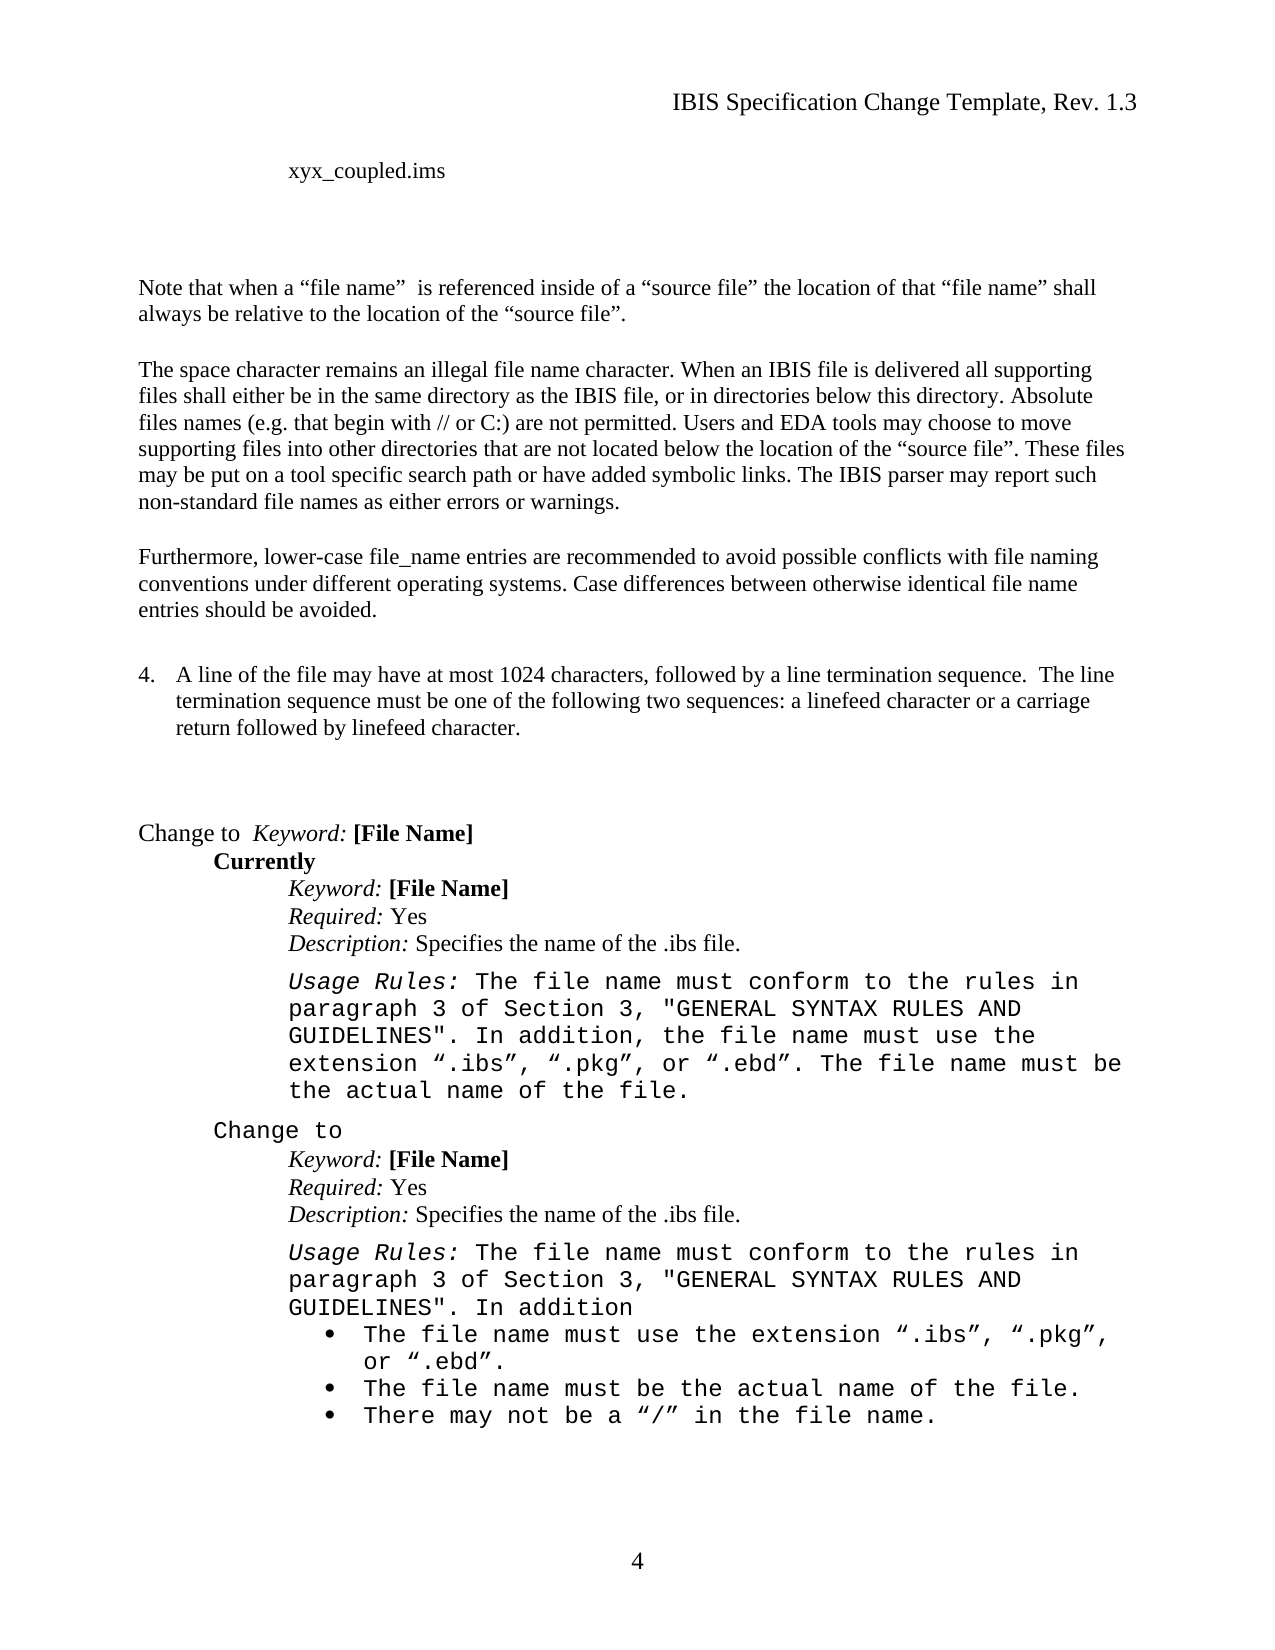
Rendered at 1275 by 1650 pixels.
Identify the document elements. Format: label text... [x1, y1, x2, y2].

text Change to [213, 1118, 1137, 1145]
text Currently [213, 847, 1137, 874]
text Keyword: [File Name] [288, 1145, 1137, 1173]
text Keyword: [File Name] [288, 874, 1137, 902]
text xyx_coupled.ims [288, 157, 1137, 184]
list There may not be a “/” in the file name. [326, 1404, 1137, 1431]
text Note that when a “file name” is referenced inside of a “source file” the location of that “file name” shall always be relative to the location of the “source file”. [138, 274, 1137, 327]
text Usage Rules: The file name must conform to the rules in paragraph 3 of Section 3, "GENERAL SYNTAX RULES AND GUIDELINES". In addition, the file name must use the extension “.ibs”, “.pkg”, or “.ebd”. The file name must be the actual name of the file. [288, 969, 1137, 1106]
list The file name must be the actual name of the file. [326, 1376, 1137, 1404]
list A line of the file may have at most 1024 characters, followed by a line termination sequence. The line termination sequence must be one of the following two sequences: a linefeed character or a carriage return followed by linefeed character. [138, 661, 1137, 740]
text Required: Yes [288, 1173, 1137, 1200]
text Description: Specifies the name of the .ibs file. [288, 929, 1137, 957]
list Furthermore, lower-case file_name entries are recommended to avoid possible conflicts with file naming conventions under different operating systems. Case differences between otherwise identical file name entries should be avoided. [138, 543, 1137, 622]
text Required: Yes [288, 902, 1137, 929]
text Usage Rules: The file name must conform to the rules in paragraph 3 of Section 3, "GENERAL SYNTAX RULES AND GUIDELINES". In addition [288, 1241, 1137, 1322]
text Description: Specifies the name of the .ibs file. [288, 1200, 1137, 1228]
list The file name must use the extension “.ibs”, “.pkg”, or “.ebd”. [326, 1322, 1137, 1376]
list The space character remains an illegal file name character. When an IBIS file is delivered all supporting files shall either be in the same directory as the IBIS file, or in directories below this directory. Absolute files names (e.g. that begin with // or C:) are not permitted. Users and EDA tools may choose to move supporting files into other directories that are not located below the location of the “source file”. These files may be put on a tool specific search path or have added symbolic links. The IBIS parser may report such non-standard file names as either errors or warnings. [138, 356, 1137, 514]
text Change to Keyword: [File Name] [138, 818, 1137, 847]
